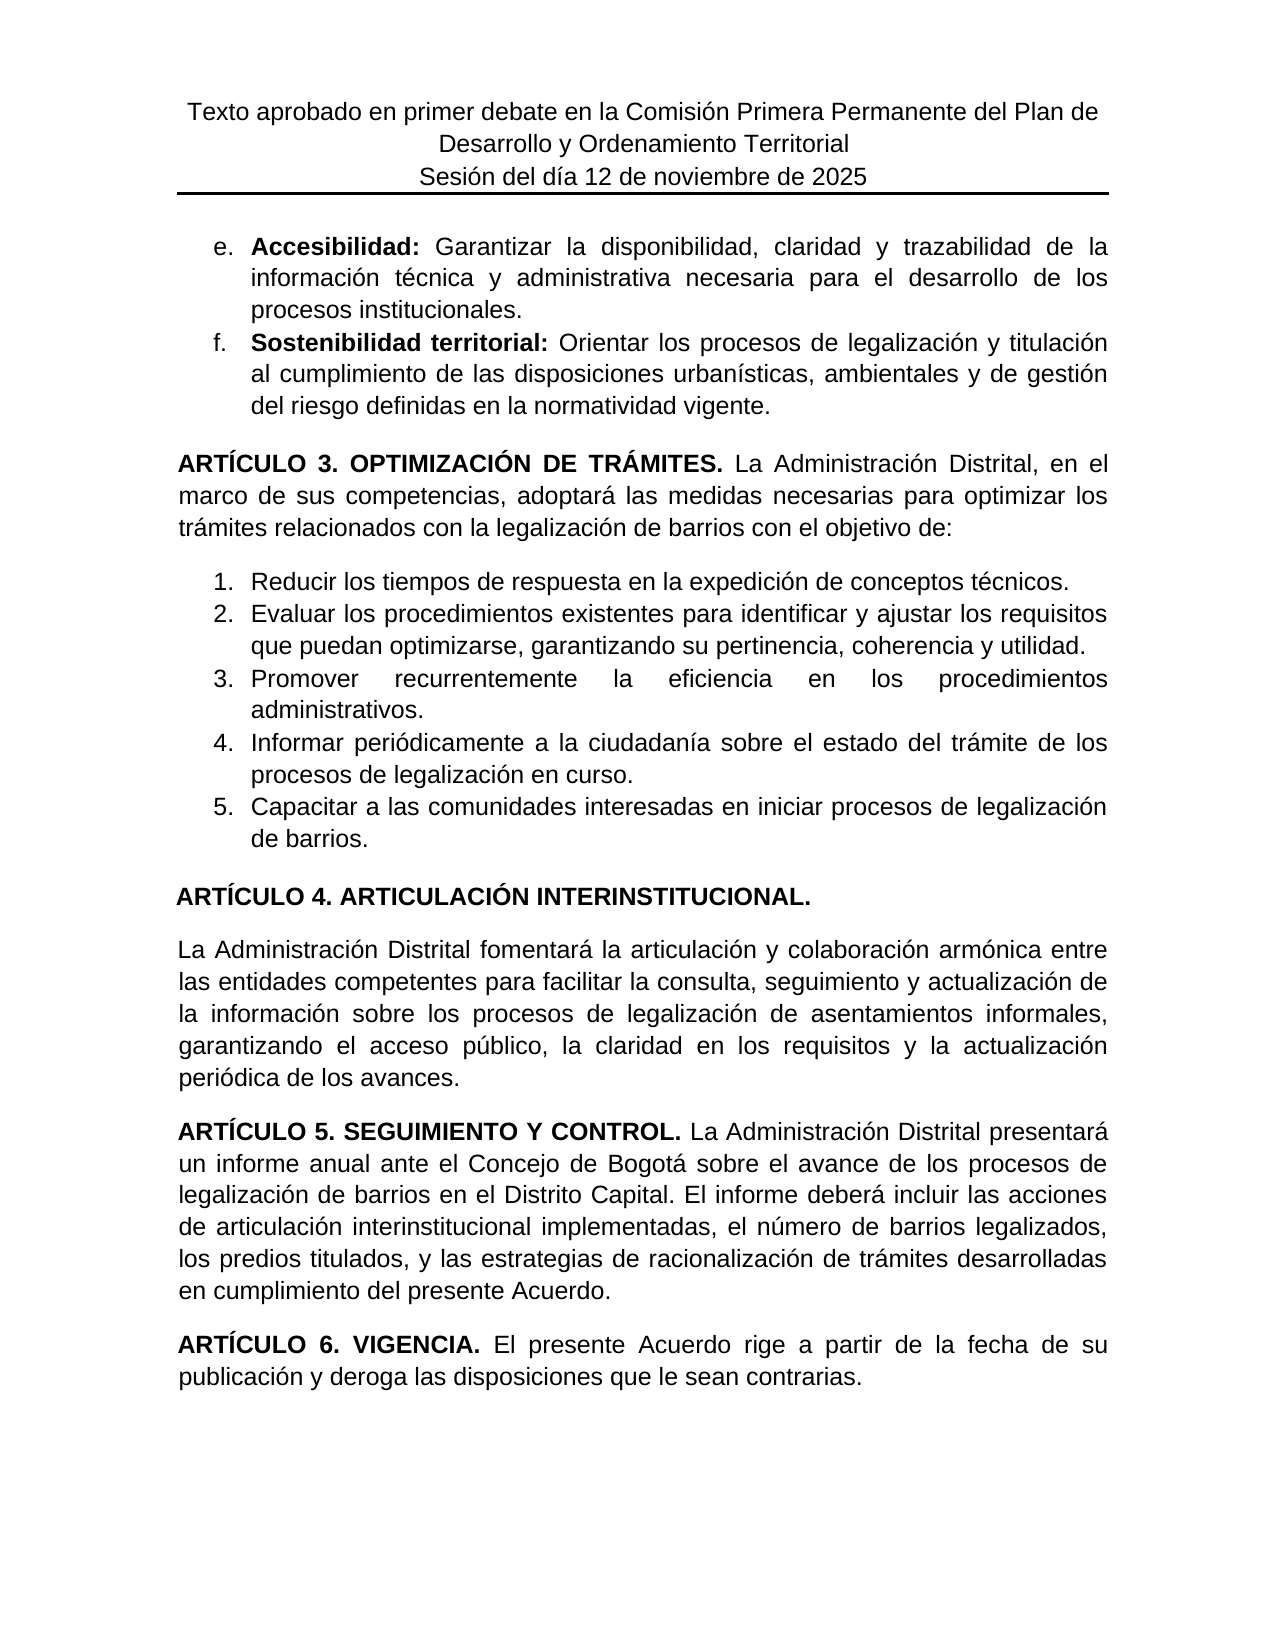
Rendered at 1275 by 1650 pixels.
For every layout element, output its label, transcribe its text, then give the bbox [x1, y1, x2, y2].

text ARTÍCULO 5. SEGUIMIENTO Y CONTROL. La Administración Distrital presentará un informe anual ante el Concejo de Bogotá sobre el avance de los procesos de legalización de barrios en el Distrito Capital. El informe deberá incluir las acciones de articulación interinstitucional implementadas, el número de barrios legalizados, los predios titulados, y las estrategias de racionalización de trámites desarrolladas en cumplimiento del presente Acuerdo. [177, 1117, 1109, 1305]
text La Administración Distrital fomentará la articulación y colaboración armónica entre las entidades competentes para facilitar la consulta, seguimiento y actualización de la información sobre los procesos de legalización de asentamientos informales, garantizando el acceso público, la claridad en los requisitos y la actualización periódica de los avances. [177, 935, 1109, 1092]
list Evaluar los procedimientos existentes para identificar y ajustar los requisitos que puedan optimizarse, garantizando su pertinencia, coherencia y utilidad. [213, 599, 1109, 660]
list Informar periódicamente a la ciudadanía sobre el estado del trámite de los procesos de legalización en curso. [213, 728, 1109, 788]
text ARTÍCULO 3. OPTIMIZACIÓN DE TRÁMITES. La Administración Distrital, en el marco de sus competencias, adoptará las medidas necesarias para optimizar los trámites relacionados con la legalización de barrios con el objetivo de: [177, 449, 1109, 542]
list Reducir los tiempos de respuesta en la expedición de conceptos técnicos. [213, 567, 1109, 596]
list Sostenibilidad territorial: Orientar los procesos de legalización y titulación al cumplimiento de las disposiciones urbanísticas, ambientales y de gestión del riesgo definidas en la normatividad vigente. [213, 328, 1109, 420]
list Promover recurrentemente la eficiencia en los procedimientos administrativos. [213, 664, 1109, 724]
text ARTÍCULO 4. ARTICULACIÓN INTERINSTITUCIONAL. [176, 882, 1041, 910]
list Capacitar a las comunidades interesadas en iniciar procesos de legalización de barrios. [213, 792, 1109, 853]
list Accesibilidad: Garantizar la disponibilidad, claridad y trazabilidad de la información técnica y administrativa necesaria para el desarrollo de los procesos institucionales. [213, 231, 1109, 324]
text ARTÍCULO 6. VIGENCIA. El presente Acuerdo rige a partir de la fecha de su publicación y deroga las disposiciones que le sean contrarias. [177, 1330, 1109, 1391]
